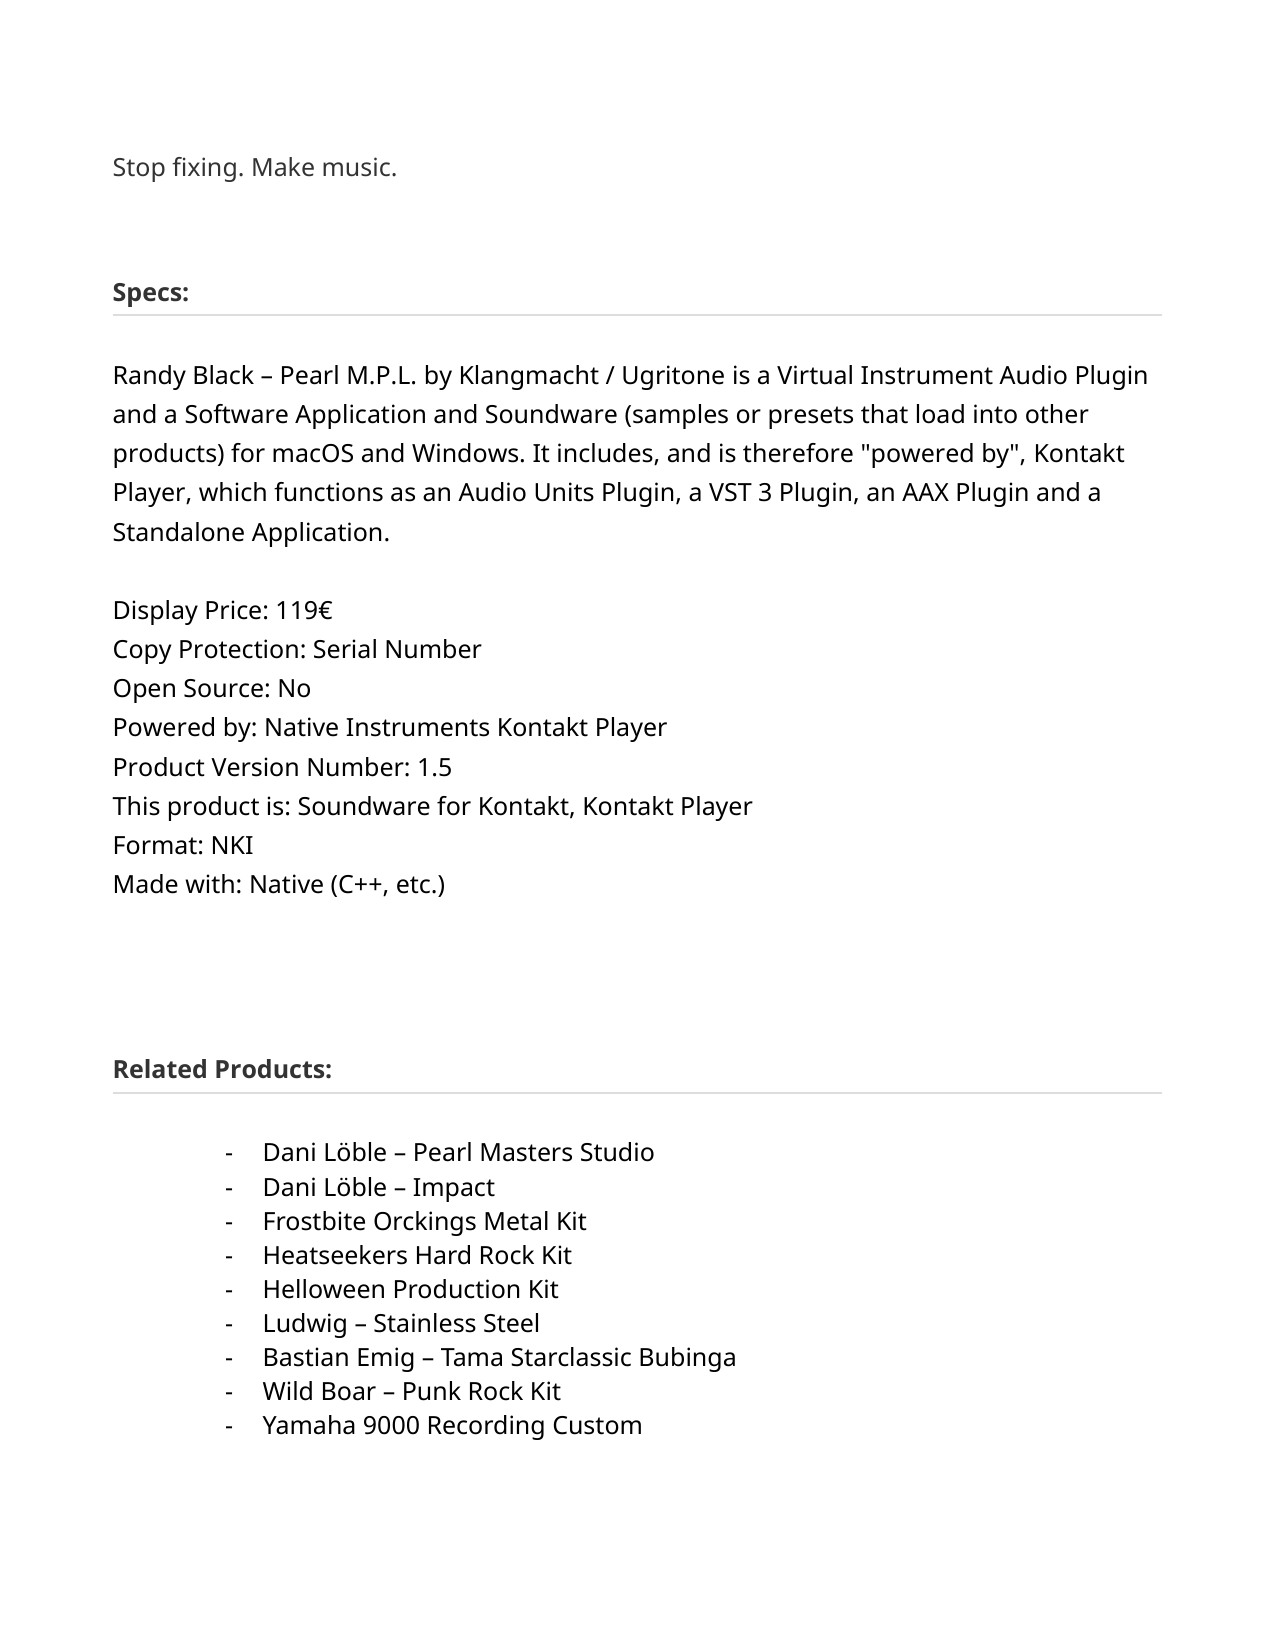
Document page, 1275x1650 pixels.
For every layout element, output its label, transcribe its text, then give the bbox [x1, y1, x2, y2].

text Format: NKI [112, 827, 1162, 862]
list Wild Boar – Punk Rock Kit [225, 1373, 1162, 1408]
text Open Source: No [112, 671, 1162, 705]
text Made with: Native (C++, etc.) [112, 867, 1162, 901]
text Randy Black – Pearl M.P.L. by Klangmacht / Ugritone is a Virtual Instrument Audio Plugin and a Software Application and Soundware (samples or presets that load into other products) for macOS and Windows. It includes, and is therefore "powered by", Kontakt Player, which functions as an Audio Units Plugin, a VST 3 Plugin, an AAX Plugin and a Standalone Application. [112, 357, 1162, 548]
list Bastian Emig – Tama Starclassic Bubinga [225, 1339, 1162, 1373]
subtitle Specs: [112, 274, 1162, 316]
text Product Version Number: 1.5 [112, 749, 1162, 783]
list Helloween Production Kit [225, 1271, 1162, 1305]
list Dani Löble – Pearl Masters Studio [225, 1135, 1162, 1169]
text Powered by: Native Instruments Kontakt Player [112, 710, 1162, 744]
text Stop fixing. Make music. [112, 150, 1162, 184]
text This product is: Soundware for Kontakt, Kontakt Player [112, 788, 1162, 822]
subtitle Related Products: [112, 1052, 1162, 1094]
list Heatseekers Hard Rock Kit [225, 1237, 1162, 1271]
list Yamaha 9000 Recording Custom [225, 1408, 1162, 1442]
list Ludwig – Stainless Steel [225, 1305, 1162, 1339]
text Copy Protection: Serial Number [112, 632, 1162, 666]
list Dani Löble – Impact [225, 1169, 1162, 1203]
list Frostbite Orckings Metal Kit [225, 1203, 1162, 1237]
text Display Price: 119€ [112, 592, 1162, 627]
